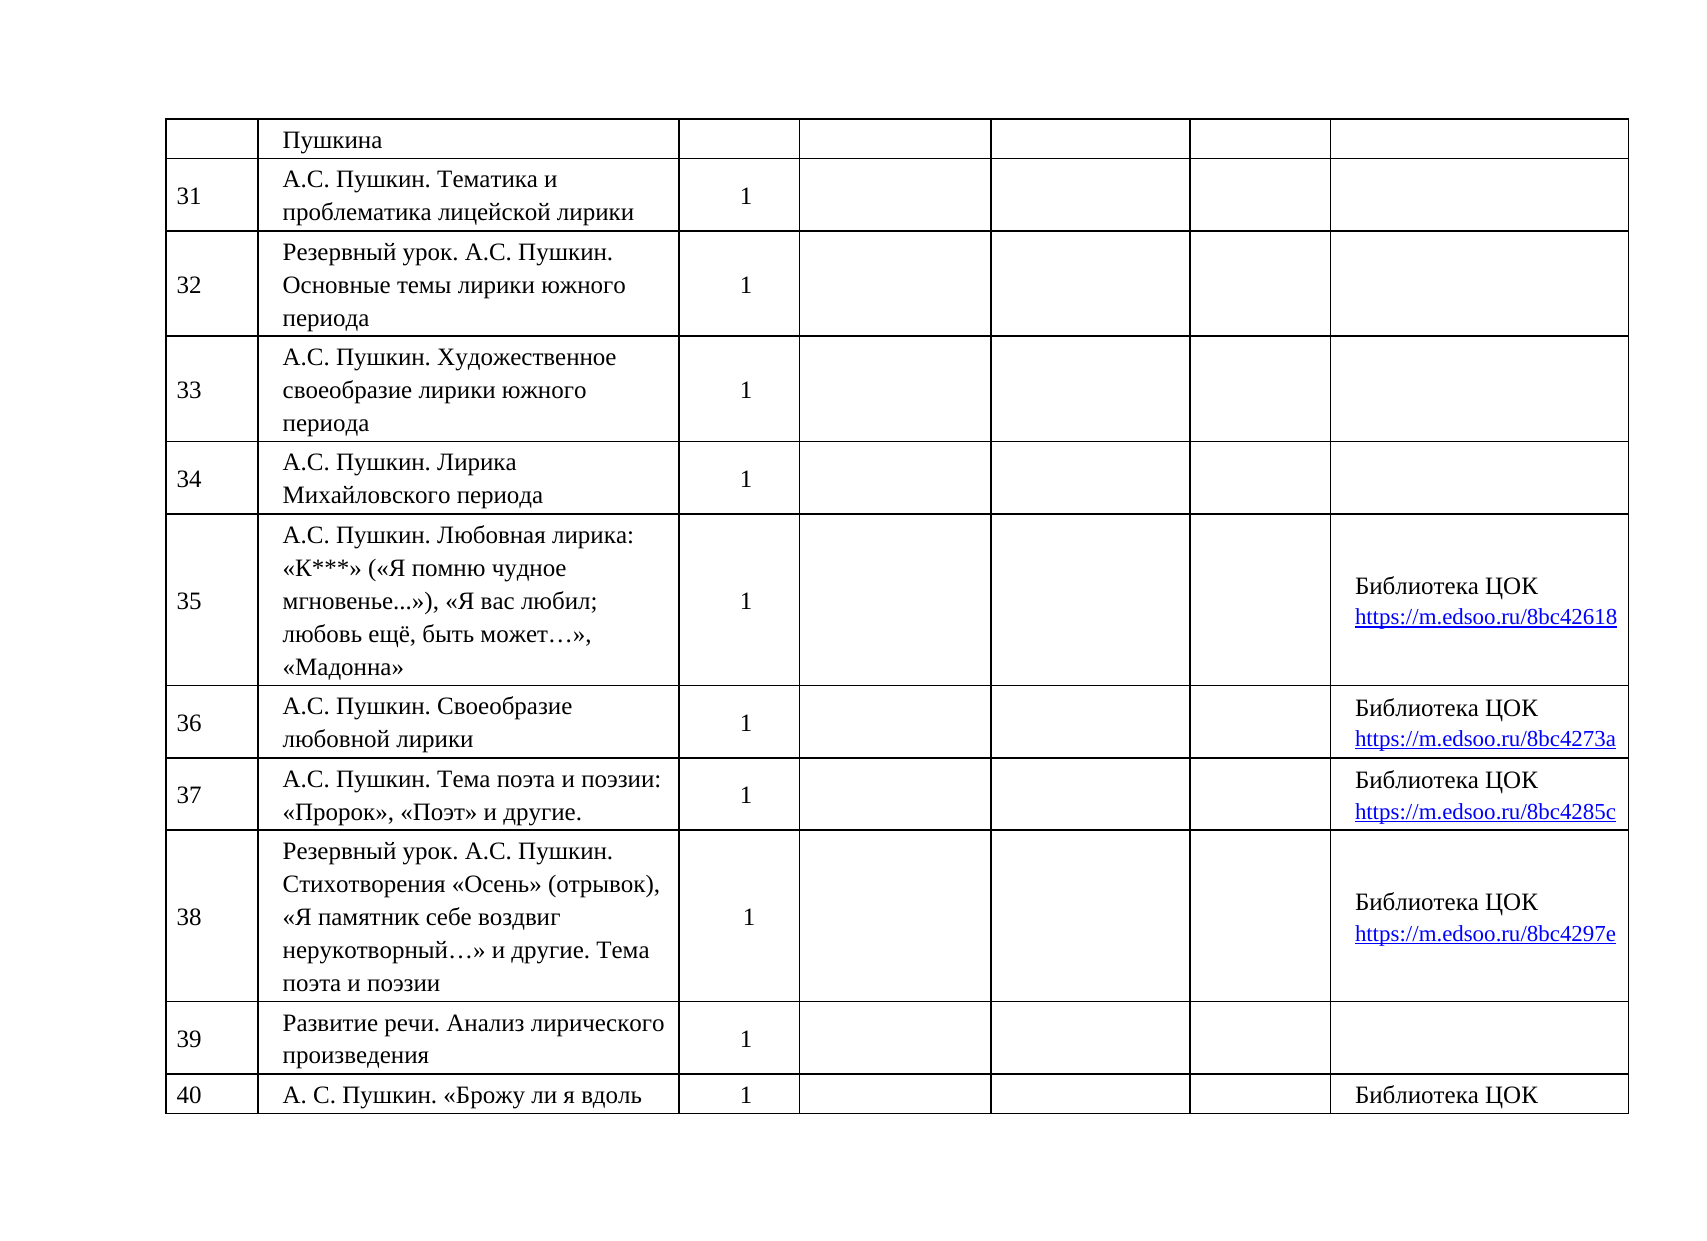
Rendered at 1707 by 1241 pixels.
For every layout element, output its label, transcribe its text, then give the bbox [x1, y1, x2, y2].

table_cell 1 [680, 1075, 799, 1113]
table_cell 32 [167, 232, 257, 335]
table_cell [800, 1002, 990, 1073]
table_cell Резервный урок. А.С. Пушкин. Стихотворения «Осень» (отрывок), «Я памятник себе воздвиг нерукотворный…» и другие. Тема поэта и поэзии [259, 831, 678, 1001]
table_cell [1191, 515, 1330, 684]
table_cell 1 [680, 759, 799, 829]
table_cell 1 [680, 232, 799, 335]
table_cell [1191, 337, 1330, 441]
table_cell [1331, 232, 1628, 335]
table_cell [1331, 337, 1628, 441]
table_cell [992, 337, 1189, 441]
table_cell 38 [167, 831, 257, 1001]
table_cell [800, 831, 990, 1001]
table_cell 1 [680, 1002, 799, 1073]
table_cell [992, 1002, 1189, 1073]
table_cell 36 [167, 686, 257, 757]
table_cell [1331, 120, 1628, 157]
table_cell [992, 159, 1189, 230]
table_cell [1191, 442, 1330, 513]
table_cell [1331, 442, 1628, 513]
table_cell А.С. Пушкин. Лирика Михайловского периода [259, 442, 678, 513]
table_cell 1 [680, 120, 799, 157]
table_cell 39 [167, 1002, 257, 1073]
table_cell [800, 120, 990, 157]
table_cell 1 [680, 831, 799, 1001]
table_cell 1 [680, 442, 799, 513]
table_cell [1191, 1002, 1330, 1073]
table_cell 37 [167, 759, 257, 829]
table_cell [992, 232, 1189, 335]
table_cell [1191, 831, 1330, 1001]
table_cell [992, 442, 1189, 513]
table_cell Библиотека ЦОК https://m.edsoo.ru/8bc4285c [1331, 759, 1628, 829]
table_cell [1191, 759, 1330, 829]
table_cell [800, 159, 990, 230]
table_cell 1 [680, 686, 799, 757]
table_cell А.С. Пушкин. Любовная лирика: «К***» («Я помню чудное мгновенье...»), «Я вас любил; любовь ещё, быть может…», «Мадонна» [259, 515, 678, 684]
table_cell 31 [167, 159, 257, 230]
table_cell [800, 232, 990, 335]
table_cell 33 [167, 337, 257, 441]
table_cell А.С. Пушкин. Своеобразие любовной лирики [259, 686, 678, 757]
table_cell 1 [680, 337, 799, 441]
table_cell Библиотека ЦОК https://m.edsoo.ru/8bc4273a [1331, 686, 1628, 757]
table_cell 1 [680, 159, 799, 230]
table_cell [992, 1075, 1189, 1113]
table_cell 1 [680, 515, 799, 684]
table_cell [1191, 120, 1330, 157]
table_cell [259, 120, 678, 157]
table_cell [992, 831, 1189, 1001]
table_cell [800, 686, 990, 757]
table_cell [1191, 686, 1330, 757]
table_cell А.С. Пушкин. Тема поэта и поэзии: «Пророк», «Поэт» и другие. [259, 759, 678, 829]
table_cell [992, 686, 1189, 757]
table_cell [1331, 1075, 1628, 1113]
table_cell 34 [167, 442, 257, 513]
table_cell [800, 337, 990, 441]
table_cell Развитие речи. Анализ лирического произведения [259, 1002, 678, 1073]
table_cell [259, 1075, 678, 1113]
table_cell [1191, 232, 1330, 335]
table_cell [800, 515, 990, 684]
table_cell [992, 759, 1189, 829]
table_cell [1331, 159, 1628, 230]
table_cell [800, 759, 990, 829]
table_cell А.С. Пушкин. Художественное своеобразие лирики южного периода [259, 337, 678, 441]
table_cell 35 [167, 515, 257, 684]
table_cell [800, 442, 990, 513]
table_cell А.С. Пушкин. Тематика и проблематика лицейской лирики [259, 159, 678, 230]
table_cell [1191, 1075, 1330, 1113]
table_cell [800, 1075, 990, 1113]
table_cell 40 [167, 1075, 257, 1113]
table_cell [992, 515, 1189, 684]
table_cell [1331, 1002, 1628, 1073]
table_cell Библиотека ЦОК https://m.edsoo.ru/8bc42618 [1331, 515, 1628, 684]
table_cell [1191, 159, 1330, 230]
table_cell 30 [167, 120, 257, 157]
table_cell [992, 120, 1189, 157]
table_cell Библиотека ЦОК https://m.edsoo.ru/8bc4297e [1331, 831, 1628, 1001]
table_cell Резервный урок. А.С. Пушкин. Основные темы лирики южного периода [259, 232, 678, 335]
